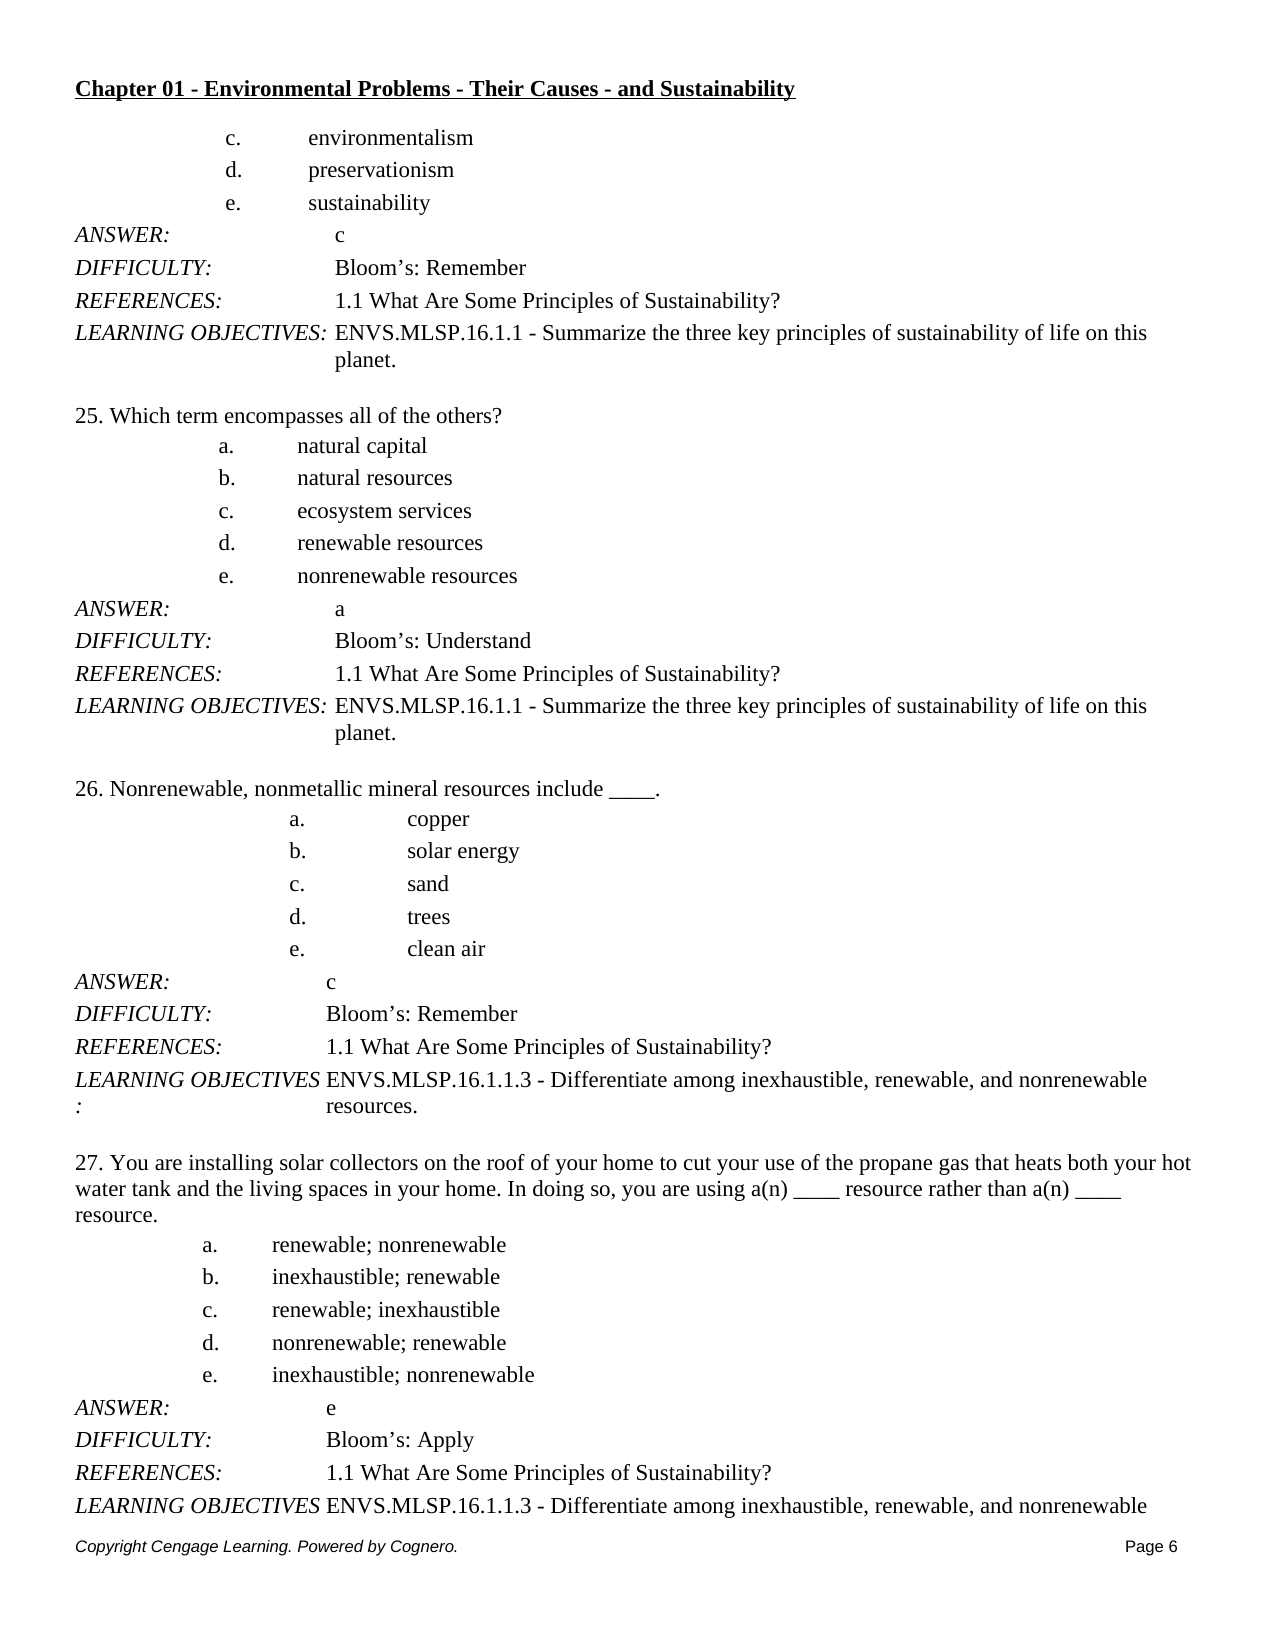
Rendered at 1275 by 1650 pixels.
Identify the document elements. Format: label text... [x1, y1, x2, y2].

table_header 25. Which term encompasses all of the others?​ [75, 402, 1200, 748]
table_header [75, 121, 1200, 375]
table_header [75, 1149, 1200, 1521]
table_header 26. Nonrenewable, nonmetallic mineral resources include ____.​ [75, 775, 1200, 1122]
